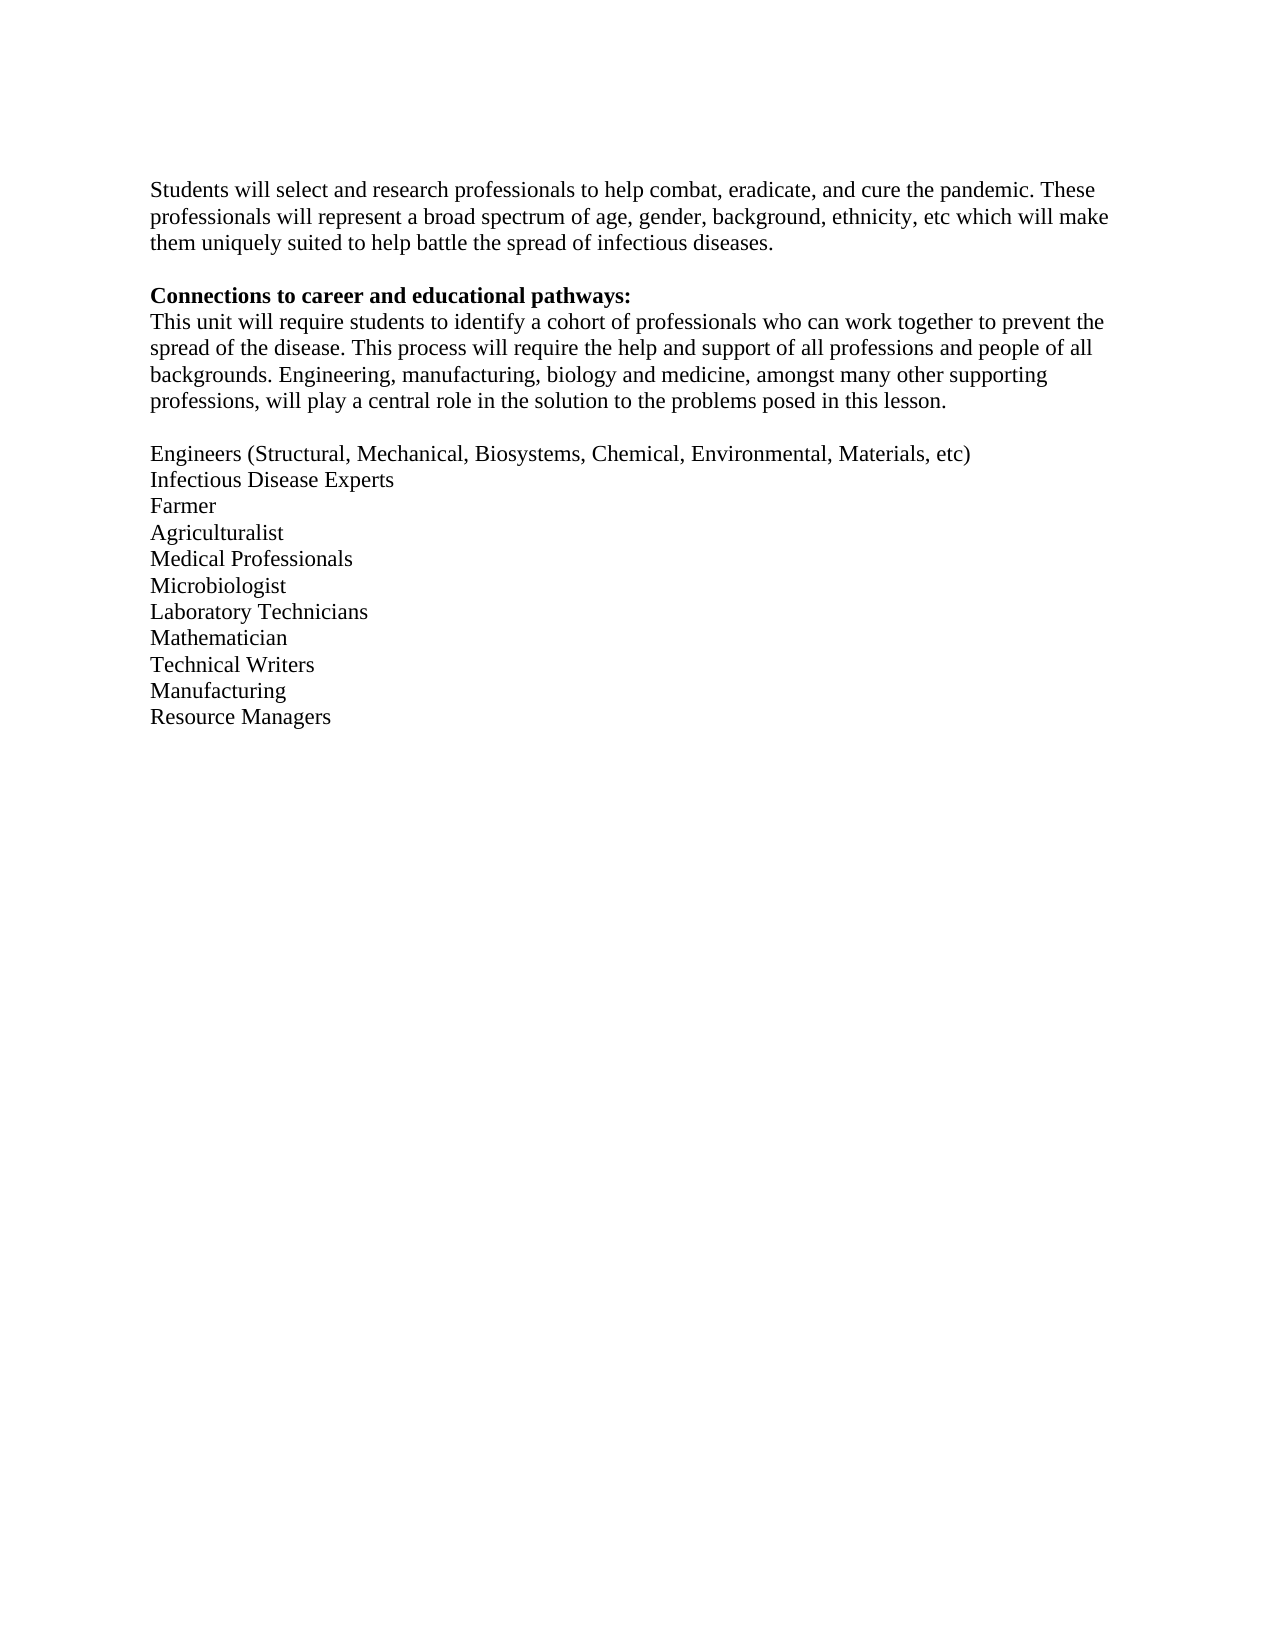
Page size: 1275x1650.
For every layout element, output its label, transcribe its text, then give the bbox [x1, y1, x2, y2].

text Engineers (Structural, Mechanical, Biosystems, Chemical, Environmental, Materials, etc) [150, 440, 1125, 466]
text Mathematician [150, 624, 1125, 651]
text Agriculturalist [150, 519, 1125, 545]
text Manufacturing [150, 677, 1125, 703]
text Farmer [150, 493, 1125, 519]
text Resource Managers [150, 703, 1125, 730]
text Infectious Disease Experts [150, 466, 1125, 493]
text Medical Professionals [150, 545, 1125, 572]
text Connections to career and educational pathways: [150, 282, 1125, 308]
text This unit will require students to identify a cohort of professionals who can work together to prevent the spread of the disease. This process will require the help and support of all professions and people of all backgrounds. Engineering, manufacturing, biology and medicine, amongst many other supporting professions, will play a central role in the solution to the problems posed in this lesson. [150, 308, 1125, 413]
text Technical Writers [150, 651, 1125, 677]
text Microbiologist [150, 572, 1125, 598]
text Students will select and research professionals to help combat, eradicate, and cure the pandemic. These professionals will represent a broad spectrum of age, gender, background, ethnicity, etc which will make them uniquely suited to help battle the spread of infectious diseases. [150, 176, 1125, 255]
text Laboratory Technicians [150, 598, 1125, 624]
